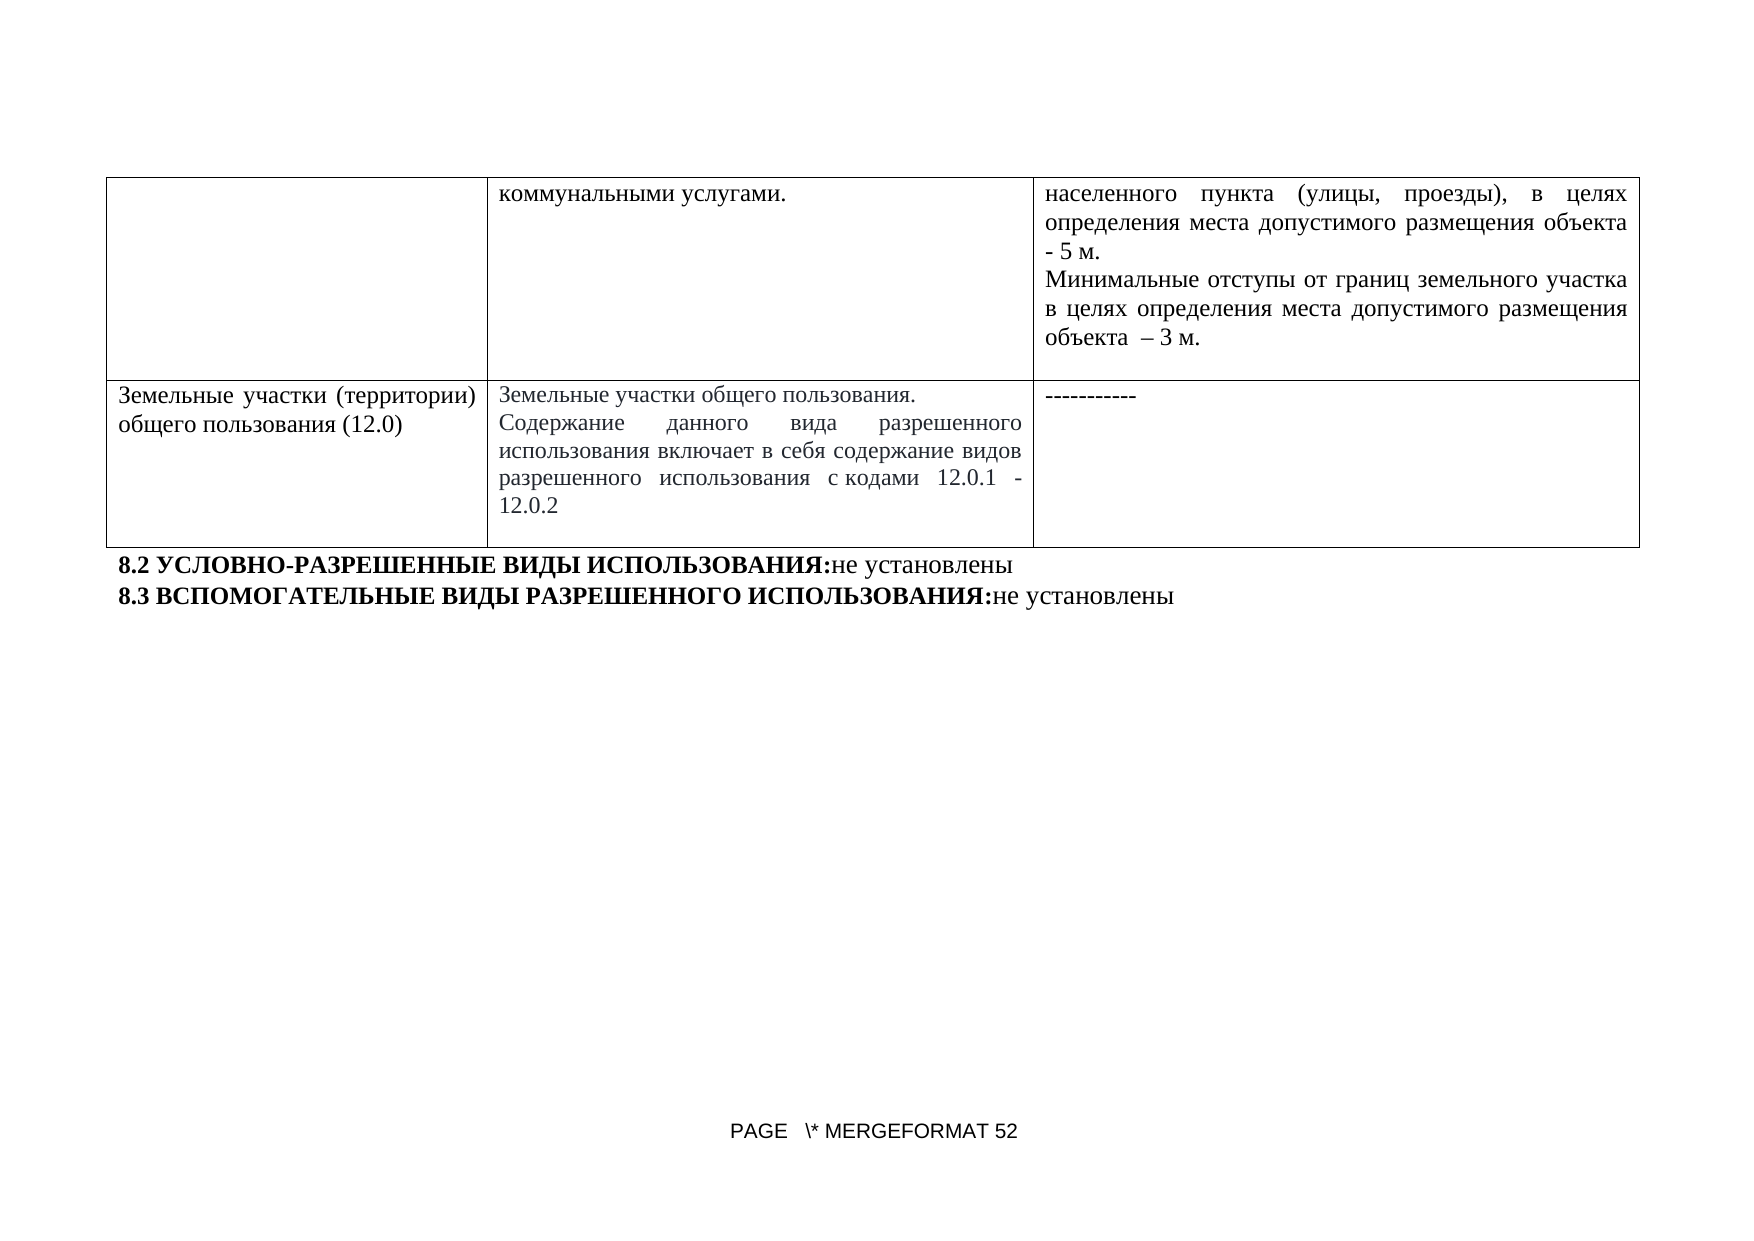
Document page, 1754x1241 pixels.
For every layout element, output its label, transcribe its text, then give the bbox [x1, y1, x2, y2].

text 8.2 УСЛОВНО-РАЗРЕШЕННЫЕ ВИДЫ ИСПОЛЬЗОВАНИЯ:не установлены [118, 548, 1624, 579]
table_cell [1034, 178, 1639, 379]
table_cell Земельные участки (территории) общего пользования (12.0) [107, 381, 487, 547]
table_cell Земельные участки общего пользования. Содержание данного вида разрешенного использования включает в себя содержание видов разрешенного использования с кодами 12.0.1 - 12.0.2 [488, 381, 1033, 547]
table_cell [107, 178, 487, 379]
table_cell ----------- [1034, 381, 1639, 547]
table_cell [488, 178, 1033, 379]
text 8.3 ВСПОМОГАТЕЛЬНЫЕ ВИДЫ РАЗРЕШЕННОГО ИСПОЛЬЗОВАНИЯ:не установлены [118, 579, 1624, 611]
